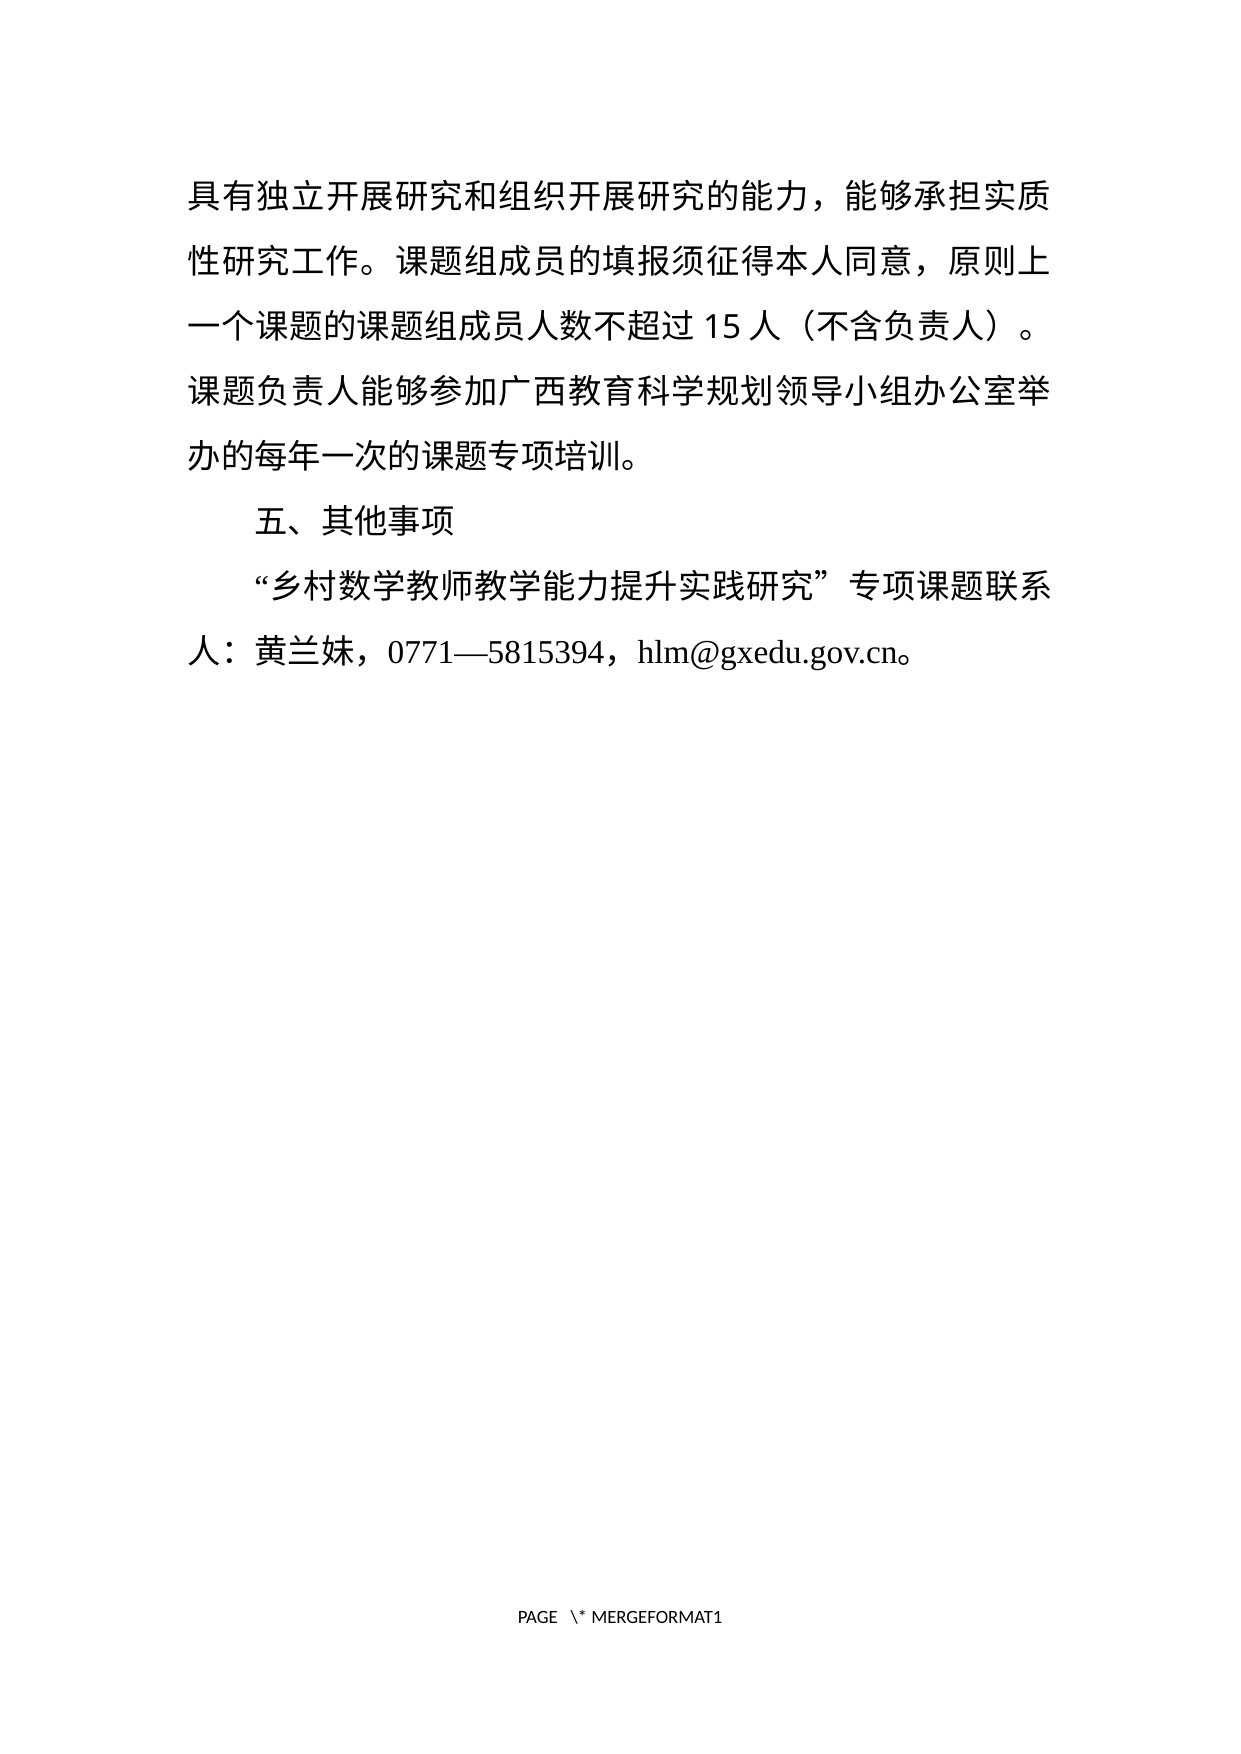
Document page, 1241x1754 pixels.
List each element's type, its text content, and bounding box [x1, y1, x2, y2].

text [187, 162, 1053, 487]
text 五、其他事项 [187, 487, 1053, 552]
text “乡村数学教师教学能力提升实践研究”专项课题联系人：黄兰妹，0771—5815394，hlm@gxedu.gov.cn。 [187, 552, 1053, 682]
